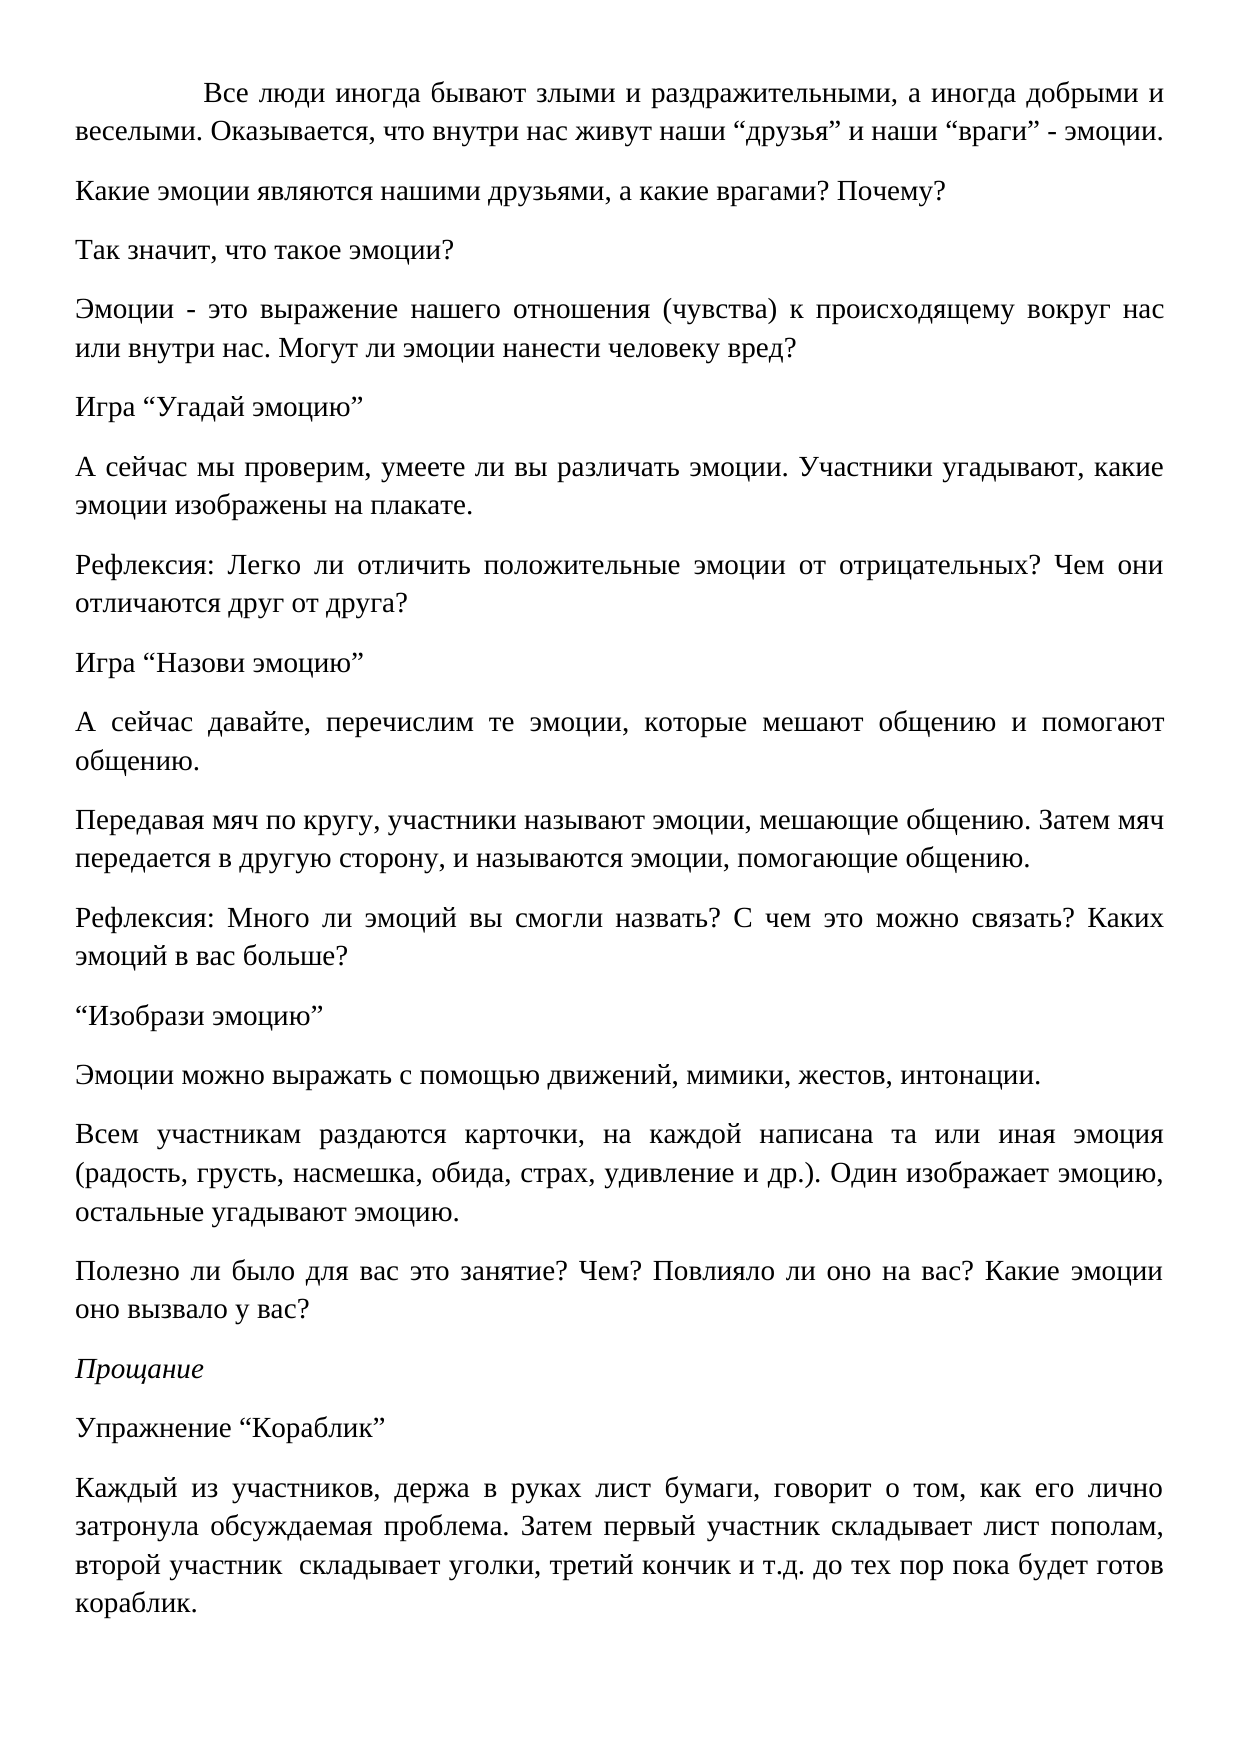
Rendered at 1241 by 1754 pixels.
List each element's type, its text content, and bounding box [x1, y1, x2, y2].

text “Изобрази эмоцию” [75, 998, 1165, 1031]
text А сейчас давайте, перечислим те эмоции, которые мешают общению и помогают общению. [75, 704, 1165, 776]
text Так значит, что такое эмоции? [75, 232, 1165, 266]
text Всем участникам раздаются карточки, на каждой написана та или иная эмоция (радость, грусть, насмешка, обида, страх, удивление и др.). Один изображает эмоцию, остальные угадывают эмоцию. [75, 1117, 1165, 1227]
text Передавая мяч по кругу, участники называют эмоции, мешающие общению. Затем мяч передается в другую сторону, и называются эмоции, помогающие общению. [75, 802, 1165, 874]
text Все люди иногда бывают злыми и раздражительными, а иногда добрыми и веселыми. Оказывается, что внутри нас живут наши “друзья” и наши “враги” - эмоции. [75, 75, 1165, 147]
text Упражнение “Кораблик” [75, 1410, 1165, 1444]
text Рефлексия: Много ли эмоций вы смогли назвать? С чем это можно связать? Каких эмоций в вас больше? [75, 900, 1165, 972]
text Какие эмоции являются нашими друзьями, а какие врагами? Почему? [75, 173, 1165, 206]
text Полезно ли было для вас это занятие? Чем? Повлияло ли оно на вас? Какие эмоции оно вызвало у вас? [75, 1253, 1165, 1325]
text Каждый из участников, держа в руках лист бумаги, говорит о том, как его лично затронула обсуждаемая проблема. Затем первый участник складывает лист пополам, второй участник складывает уголки, третий кончик и т.д. до тех пор пока будет готов кораблик. [75, 1470, 1165, 1619]
text Эмоции можно выражать с помощью движений, мимики, жестов, интонации. [75, 1057, 1165, 1091]
text А сейчас мы проверим, умеете ли вы различать эмоции. Участники угадывают, какие эмоции изображены на плакате. [75, 449, 1165, 521]
text Прощание [75, 1351, 1165, 1384]
text Эмоции - это выражение нашего отношения (чувства) к происходящему вокруг нас или внутри нас. Могут ли эмоции нанести человеку вред? [75, 292, 1165, 364]
text Игра “Назови эмоцию” [75, 645, 1165, 678]
text Рефлексия: Легко ли отличить положительные эмоции от отрицательных? Чем они отличаются друг от друга? [75, 547, 1165, 619]
text Игра “Угадай эмоцию” [75, 389, 1165, 423]
